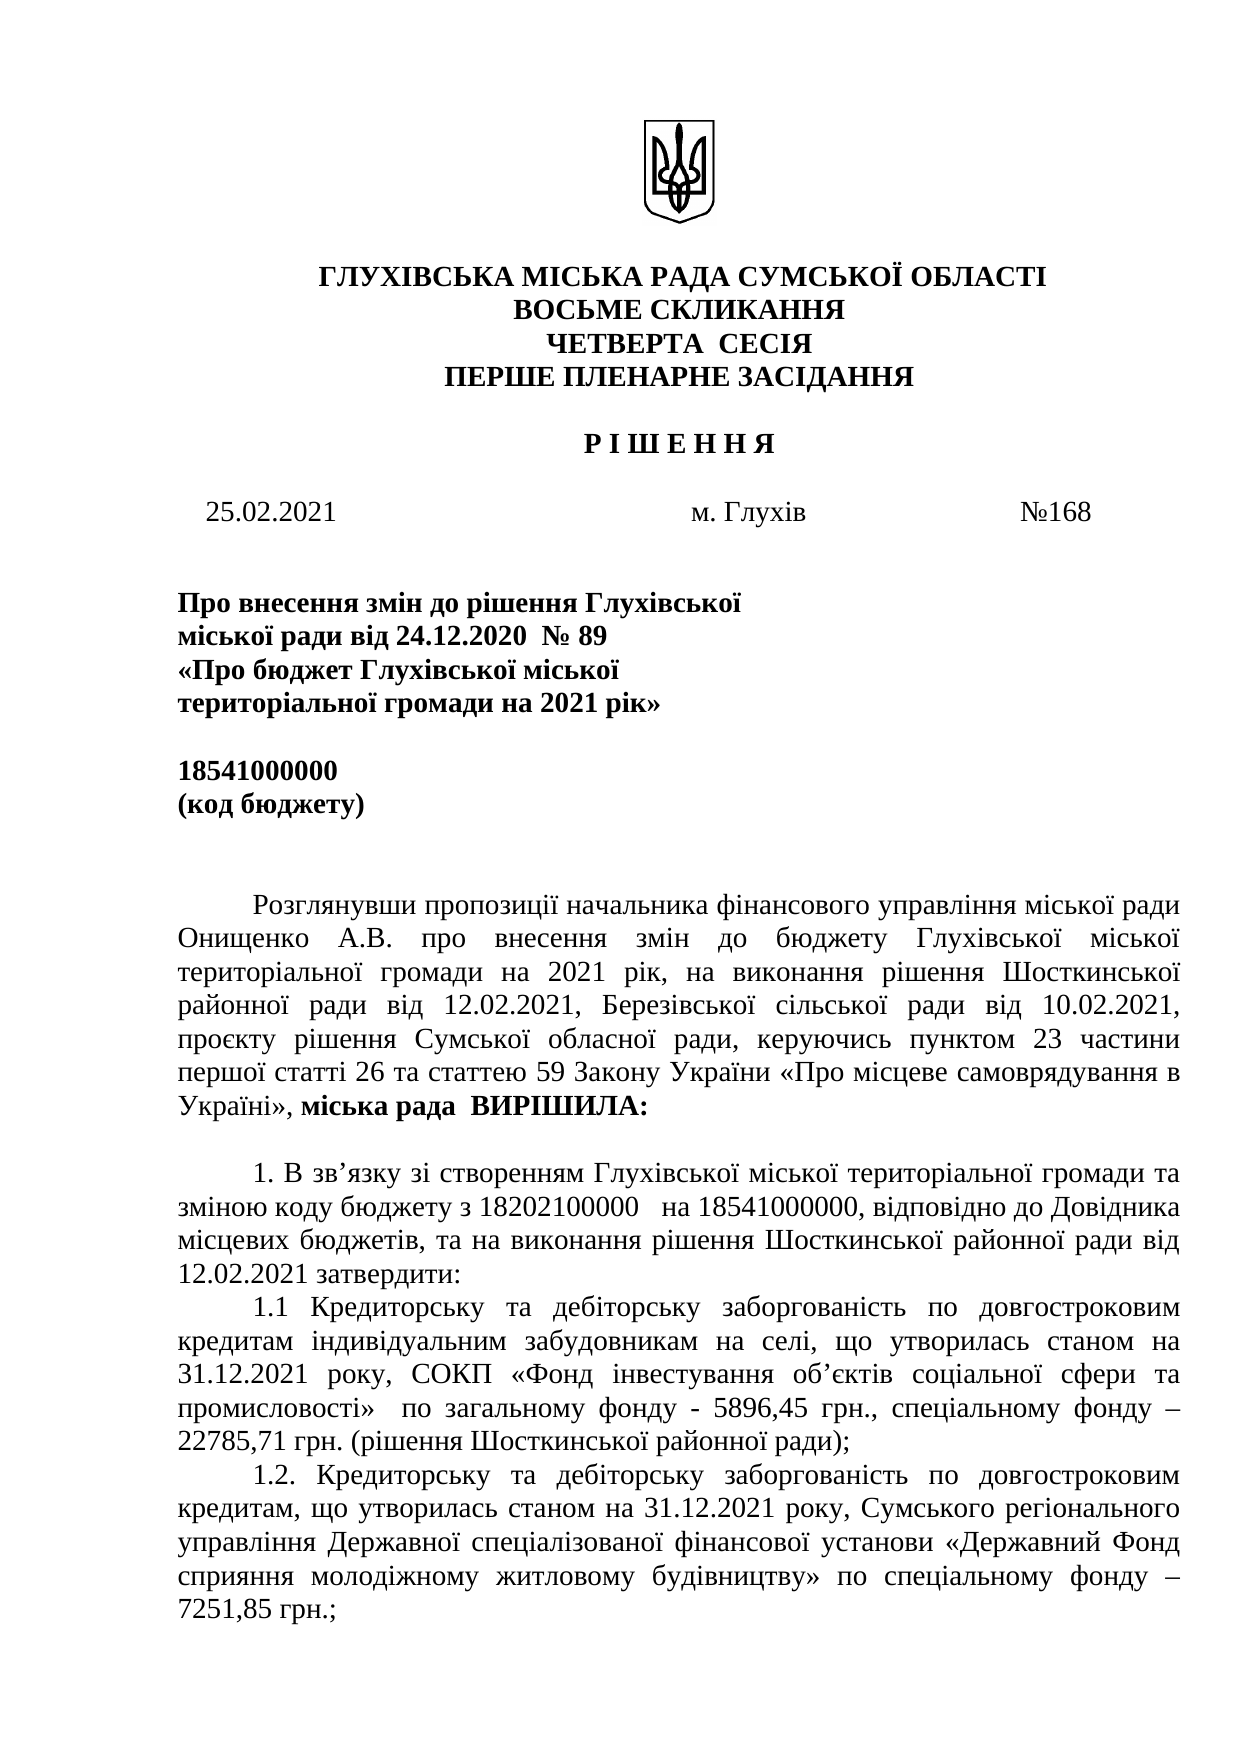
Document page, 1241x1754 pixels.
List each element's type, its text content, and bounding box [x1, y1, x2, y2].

picture [641, 118, 717, 226]
text 1.1 Кредиторську та дебіторську заборгованість по довгостроковим кредитам індивідуальним забудовникам на селі, що утворилась станом на 31.12.2021 року, СОКП «Фонд інвестування обʼєктів соціальної сфери та промисловості» по загальному фонду - 5896,45 грн., спеціальному фонду – 22785,71 грн. (рішення Шосткинської районної ради); [177, 1289, 1181, 1457]
title ЧЕТВЕРТА СЕСІЯ [177, 326, 1181, 359]
text 1. В звʼязку зі створенням Глухівської міської територіальної громади та зміною коду бюджету з 18202100000 на 18541000000, відповідно до Довідника місцевих бюджетів, та на виконання рішення Шосткинської районної ради від 12.02.2021 затвердити: [177, 1155, 1181, 1289]
text ГЛУХІВСЬКА МІСЬКА РАДА СУМСЬКОЇ ОБЛАСТІ [177, 259, 1181, 292]
text Про внесення змін до рішення Глухівської [177, 585, 1181, 618]
text 18541000000 [177, 753, 1181, 786]
text 1.2. Кредиторську та дебіторську заборгованість по довгостроковим кредитам, що утворилась станом на 31.12.2021 року, Сумського регіонального управління Державної спеціалізованої фінансової установи «Державний Фонд сприяння молодіжному житловому будівництву» по спеціальному фонду – 7251,85 грн.; [177, 1457, 1181, 1625]
text «Про бюджет Глухівської міської [177, 652, 1181, 686]
title Р І Ш Е Н Н Я [177, 427, 1181, 460]
text Розглянувши пропозиції начальника фінансового управління міської ради Онищенко А.В. про внесення змін до бюджету Глухівської міської територіальної громади на 2021 рік, на виконання рішення Шосткинської районної ради від 12.02.2021, Березівської сільської ради від 10.02.2021, проєкту рішення Сумської обласної ради, керуючись пунктом 23 частини першої статті 26 та статтею 59 Закону України «Про місцеве самоврядування в Україні», міська рада ВИРІШИЛА: [177, 887, 1181, 1122]
text міської ради від 24.12.2020 № 89 [177, 618, 1181, 652]
text (код бюджету) [177, 786, 1181, 820]
title ВОСЬМЕ СКЛИКАННЯ [177, 292, 1181, 326]
text територіальної громади на 2021 рік» [177, 686, 1181, 719]
title ПЕРШЕ ПЛЕНАРНЕ ЗАСІДАННЯ [177, 359, 1181, 393]
text 25.02.2021 м. Глухів №168 [177, 494, 1181, 527]
